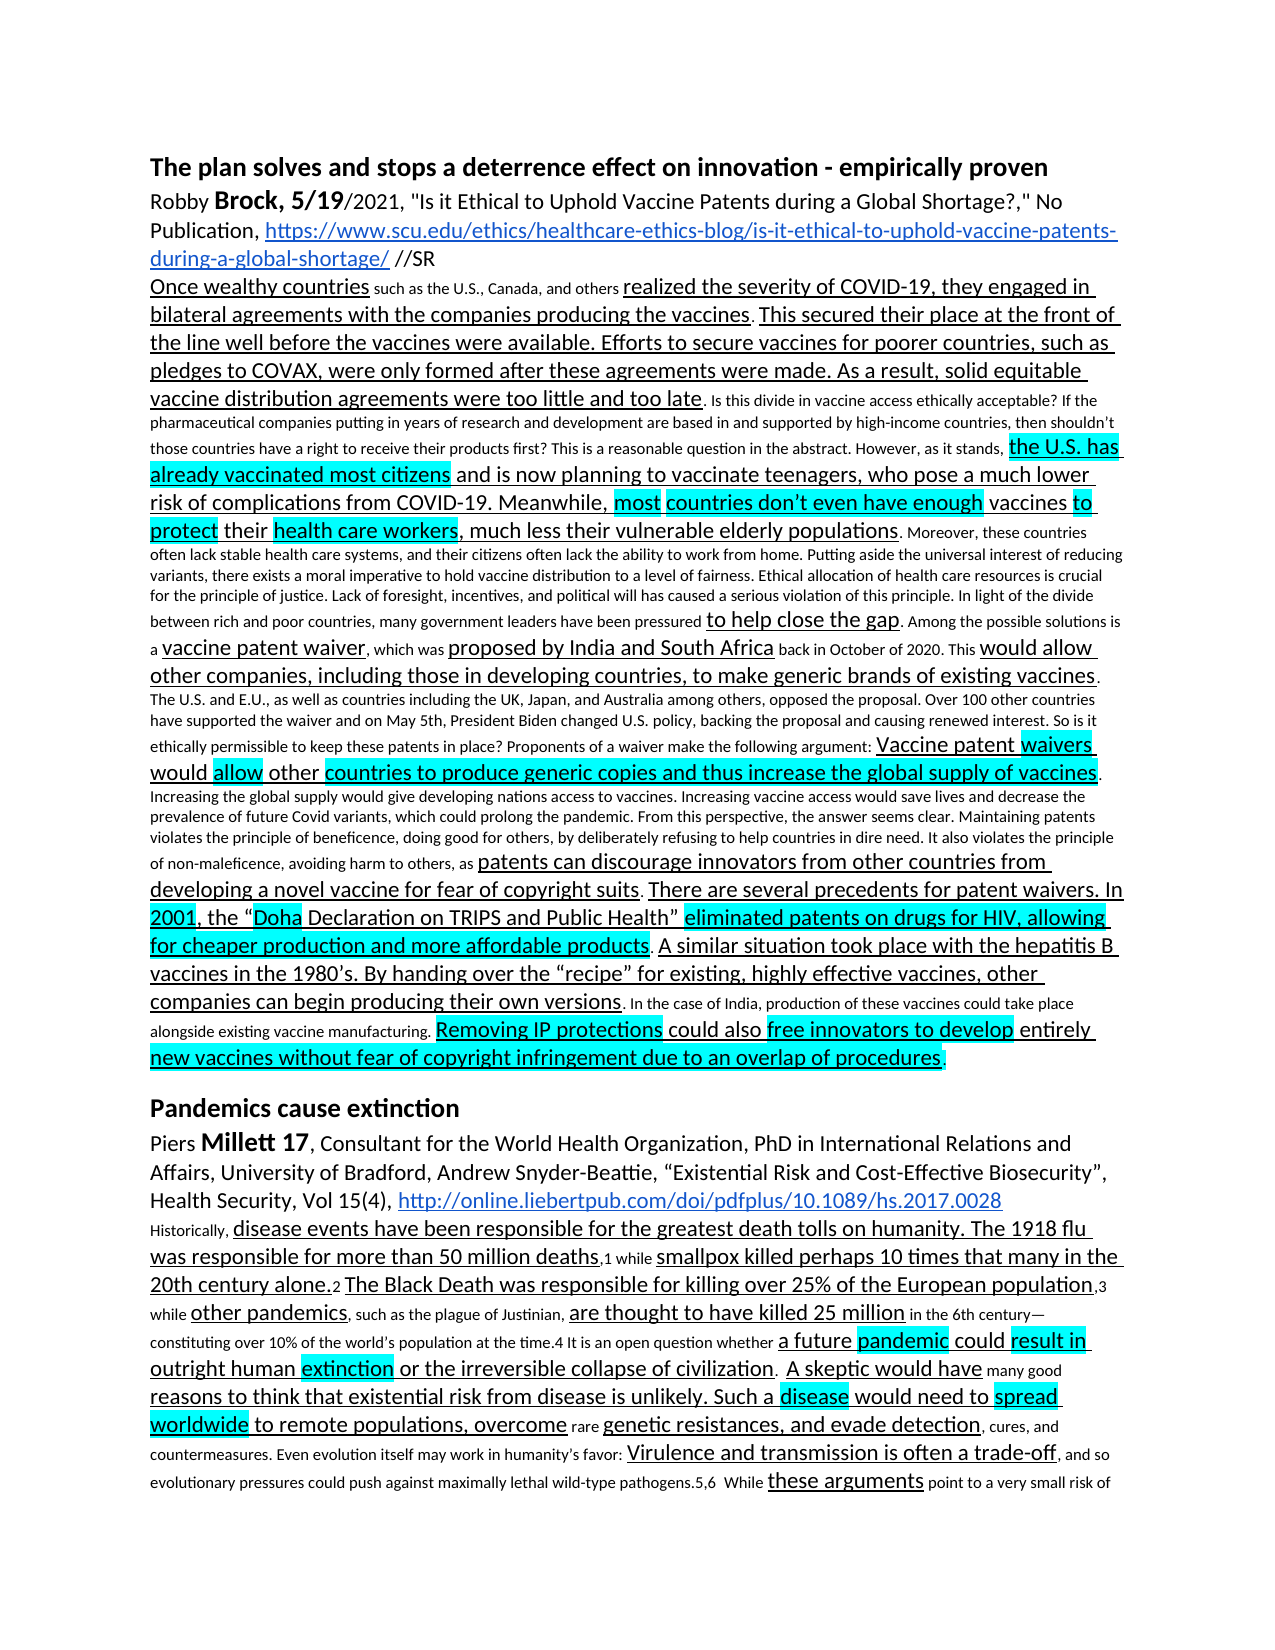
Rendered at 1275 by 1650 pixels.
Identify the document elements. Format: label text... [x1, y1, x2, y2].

text The plan solves and stops a deterrence effect on innovation - empirically proven [150, 150, 1125, 183]
text Robby Brock, 5/19/2021, "Is it Ethical to Uphold Vaccine Patents during a Global Shortage?," No Publication, https://www.scu.edu/ethics/healthcare-ethics-blog/is-it-ethical-to-uphold-vaccine-patents-during-a-global-shortage/ //SR [150, 183, 1125, 272]
text Pandemics cause extinction [150, 1092, 1125, 1125]
text Piers Millett 17, Consultant for the World Health Organization, PhD in International Relations and Affairs, University of Bradford, Andrew Snyder-Beattie, “Existential Risk and Cost-Effective Biosecurity”, Health Security, Vol 15(4), http://online.liebertpub.com/doi/pdfplus/10.1089/hs.2017.0028 [150, 1125, 1125, 1214]
text Once wealthy countries such as the U.S., Canada, and others realized the severity of COVID-19, they engaged in bilateral agreements with the companies producing the vaccines. This secured their place at the front of the line well before the vaccines were available. Efforts to secure vaccines for poorer countries, such as pledges to COVAX, were only formed after these agreements were made. As a result, solid equitable vaccine distribution agreements were too little and too late. Is this divide in vaccine access ethically acceptable? If the pharmaceutical companies putting in years of research and development are based in and supported by high-income countries, then shouldn’t those countries have a right to receive their products first? This is a reasonable question in the abstract. However, as it stands, the U.S. has already vaccinated most citizens and is now planning to vaccinate teenagers, who pose a much lower risk of complications from COVID-19. Meanwhile, most countries don’t even have enough vaccines to protect their health care workers, much less their vulnerable elderly populations. Moreover, these countries often lack stable health care systems, and their citizens often lack the ability to work from home. Putting aside the universal interest of reducing variants, there exists a moral imperative to hold vaccine distribution to a level of fairness. Ethical allocation of health care resources is crucial for the principle of justice. Lack of foresight, incentives, and political will has caused a serious violation of this principle. In light of the divide between rich and poor countries, many government leaders have been pressured to help close the gap. Among the possible solutions is a vaccine patent waiver, which was proposed by India and South Africa back in October of 2020. This would allow other companies, including those in developing countries, to make generic brands of existing vaccines. The U.S. and E.U., as well as countries including the UK, Japan, and Australia among others, opposed the proposal. Over 100 other countries have supported the waiver and on May 5th, President Biden changed U.S. policy, backing the proposal and causing renewed interest. So is it ethically permissible to keep these patents in place? Proponents of a waiver make the following argument: Vaccine patent waivers would allow other countries to produce generic copies and thus increase the global supply of vaccines. Increasing the global supply would give developing nations access to vaccines. Increasing vaccine access would save lives and decrease the prevalence of future Covid variants, which could prolong the pandemic. From this perspective, the answer seems clear. Maintaining patents violates the principle of beneficence, doing good for others, by deliberately refusing to help countries in dire need. It also violates the principle of non-maleficence, avoiding harm to others, as patents can discourage innovators from other countries from developing a novel vaccine for fear of copyright suits. There are several precedents for patent waivers. In 2001, the “Doha Declaration on TRIPS and Public Health” eliminated patents on drugs for HIV, allowing for cheaper production and more affordable products. A similar situation took place with the hepatitis B vaccines in the 1980’s. By handing over the “recipe” for existing, highly effective vaccines, other companies can begin producing their own versions. In the case of India, production of these vaccines could take place alongside existing vaccine manufacturing. Removing IP protections could also free innovators to develop entirely new vaccines without fear of copyright infringement due to an overlap of procedures. [150, 272, 1125, 1071]
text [150, 1214, 1125, 1494]
